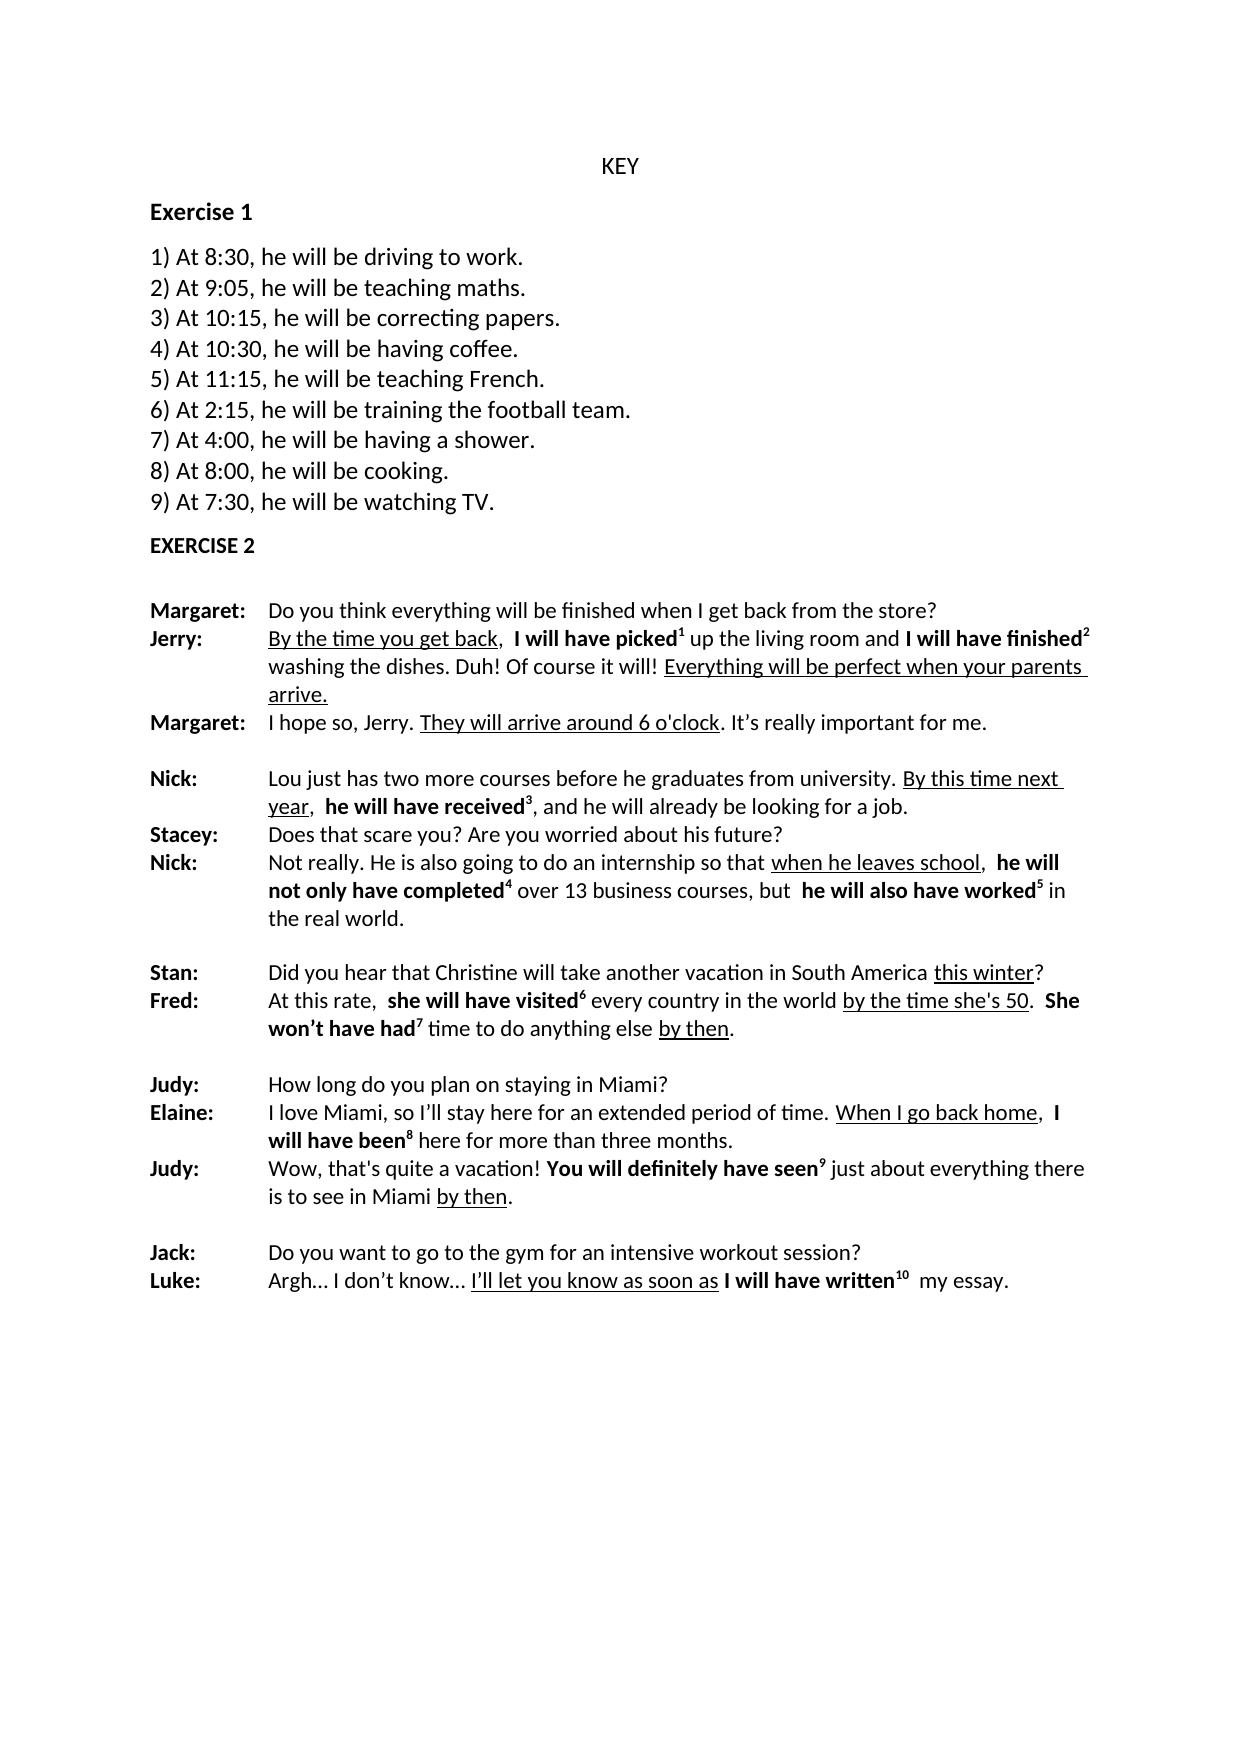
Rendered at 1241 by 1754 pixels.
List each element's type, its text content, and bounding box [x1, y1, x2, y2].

text Jack: Do you want to go to the gym for an intensive workout session? [150, 1238, 1090, 1267]
text Nick: Not really. He is also going to do an internship so that when he leaves school, he will not only have completed4 over 13 business courses, but he will also have worked5 in the real world. [150, 848, 1090, 932]
text 7) At 4:00, he will be having a shower. [150, 424, 1090, 455]
text Elaine: I love Miami, so I’ll stay here for an extended period of time. When I go back home, I will have been8 here for more than three months. [150, 1098, 1090, 1154]
text 1) At 8:30, he will be driving to work. [150, 241, 1090, 272]
text 8) At 8:00, he will be cooking. [150, 455, 1090, 486]
text 4) At 10:30, he will be having coffee. [150, 333, 1090, 363]
text 2) At 9:05, he will be teaching maths. [150, 272, 1090, 302]
text EXERCISE 2 [150, 531, 1090, 559]
text 3) At 10:15, he will be correcting papers. [150, 302, 1090, 333]
text Margaret: I hope so, Jerry. They will arrive around 6 o'clock. It’s really important for me. [150, 708, 1090, 736]
text Stan: Did you hear that Christine will take another vacation in South America this winter? [150, 958, 1090, 986]
text Luke: Argh… I don’t know… I’ll let you know as soon as I will have written10 my essay. [150, 1267, 1090, 1294]
text Exercise 1 [150, 196, 1090, 226]
text Stacey: Does that scare you? Are you worried about his future? [150, 820, 1090, 848]
text KEY [150, 150, 1090, 181]
text Jerry: By the time you get back, I will have picked1 up the living room and I will have finished2 washing the dishes. Duh! Of course it will! Everything will be perfect when your parents arrive. [150, 624, 1090, 708]
text 9) At 7:30, he will be watching TV. [150, 486, 1090, 516]
text Judy: Wow, that's quite a vacation! You will definitely have seen9 just about everything there is to see in Miami by then. [150, 1154, 1090, 1211]
text Margaret: Do you think everything will be finished when I get back from the store? [150, 596, 1090, 624]
text Judy: How long do you plan on staying in Miami? [150, 1070, 1090, 1098]
text Fred: At this rate, she will have visited6 every country in the world by the time she's 50. She won’t have had7 time to do anything else by then. [150, 986, 1090, 1042]
text Nick: Lou just has two more courses before he graduates from university. By this time next year, he will have received3, and he will already be looking for a job. [150, 764, 1090, 820]
text 5) At 11:15, he will be teaching French. [150, 363, 1090, 394]
text 6) At 2:15, he will be training the football team. [150, 394, 1090, 424]
